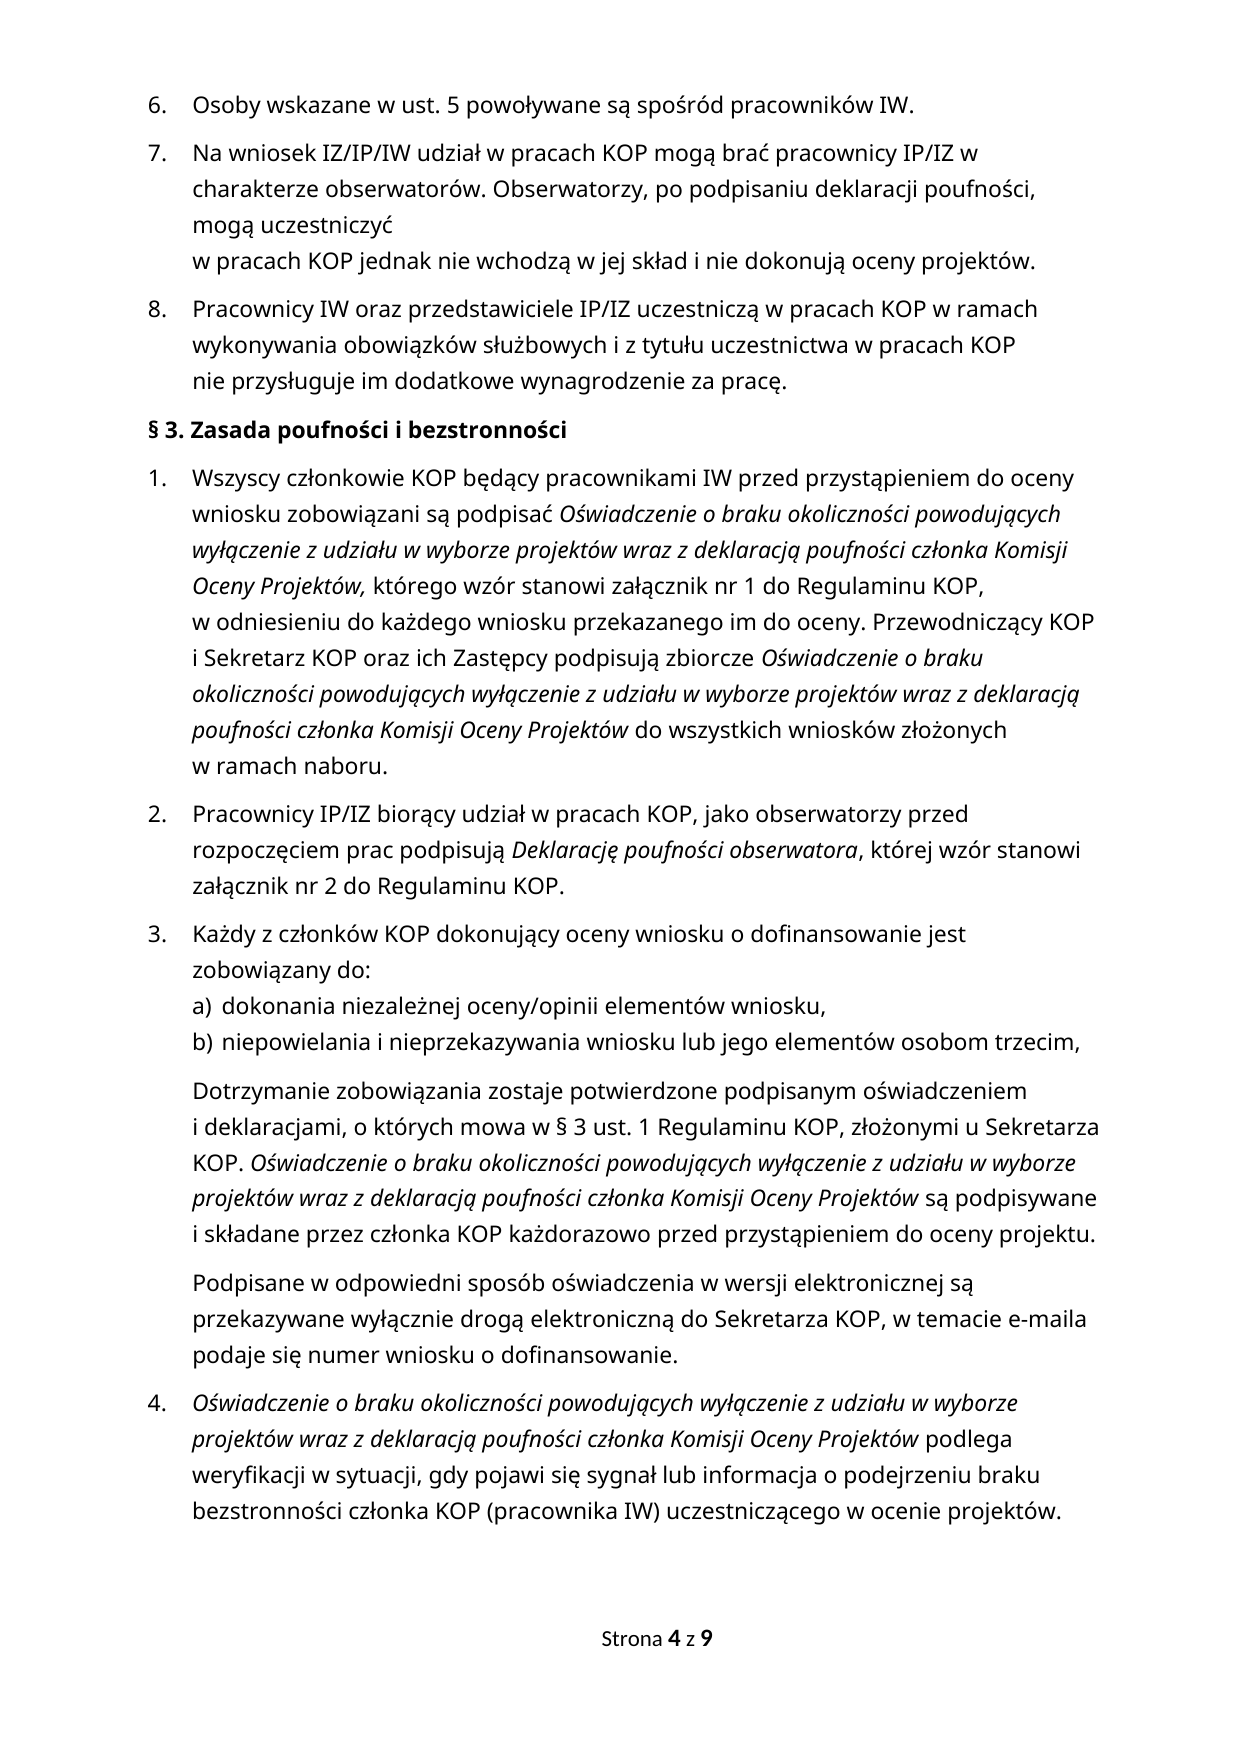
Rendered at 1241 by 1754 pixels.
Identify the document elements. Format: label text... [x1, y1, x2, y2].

list Oświadczenie o braku okoliczności powodujących wyłączenie z udziału w wyborze projektów wraz z deklaracją poufności członka Komisji Oceny Projektów podlega weryfikacji w sytuacji, gdy pojawi się sygnał lub informacja o podejrzeniu braku bezstronności członka KOP (pracownika IW) uczestniczącego w ocenie projektów. [147, 1387, 1107, 1526]
subtitle § 3. Zasada poufności i bezstronności [148, 414, 1103, 445]
list Pracownicy IP/IZ biorący udział w pracach KOP, jako obserwatorzy przed rozpoczęciem prac podpisują Deklarację poufności obserwatora, której wzór stanowi załącznik nr 2 do Regulaminu KOP. [148, 798, 1103, 901]
text Dotrzymanie zobowiązania zostaje potwierdzone podpisanym oświadczeniem i deklaracjami, o których mowa w § 3 ust. 1 Regulaminu KOP, złożonymi u Sekretarza KOP. Oświadczenie o braku okoliczności powodujących wyłączenie z udziału w wyborze projektów wraz z deklaracją poufności członka Komisji Oceny Projektów są podpisywane i składane przez członka KOP każdorazowo przed przystąpieniem do oceny projektu. [192, 1074, 1103, 1249]
list Na wniosek IZ/IP/IW udział w pracach KOP mogą brać pracownicy IP/IZ w charakterze obserwatorów. Obserwatorzy, po podpisaniu deklaracji poufności, mogą uczestniczyć w pracach KOP jednak nie wchodzą w jej skład i nie dokonują oceny projektów. [148, 137, 1103, 276]
list Każdy z członków KOP dokonujący oceny wniosku o dofinansowanie jest zobowiązany do: [148, 918, 1103, 986]
text Podpisane w odpowiedni sposób oświadczenia w wersji elektronicznej są przekazywane wyłącznie drogą elektroniczną do Sekretarza KOP, w temacie e-maila podaje się numer wniosku o dofinansowanie. [192, 1267, 1103, 1370]
list dokonania niezależnej oceny/opinii elementów wniosku, [192, 990, 1103, 1021]
list Osoby wskazane w ust. 5 powoływane są spośród pracowników IW. [148, 89, 1103, 120]
list Wszyscy członkowie KOP będący pracownikami IW przed przystąpieniem do oceny wniosku zobowiązani są podpisać Oświadczenie o braku okoliczności powodujących wyłączenie z udziału w wyborze projektów wraz z deklaracją poufności członka Komisji Oceny Projektów, którego wzór stanowi załącznik nr 1 do Regulaminu KOP, w odniesieniu do każdego wniosku przekazanego im do oceny. Przewodniczący KOP i Sekretarz KOP oraz ich Zastępcy podpisują zbiorcze Oświadczenie o braku okoliczności powodujących wyłączenie z udziału w wyborze projektów wraz z deklaracją poufności członka Komisji Oceny Projektów do wszystkich wniosków złożonych w ramach naboru. [148, 462, 1103, 781]
list niepowielania i nieprzekazywania wniosku lub jego elementów osobom trzecim, [192, 1026, 1103, 1057]
list Pracownicy IW oraz przedstawiciele IP/IZ uczestniczą w pracach KOP w ramach wykonywania obowiązków służbowych i z tytułu uczestnictwa w pracach KOP nie przysługuje im dodatkowe wynagrodzenie za pracę. [148, 293, 1103, 396]
